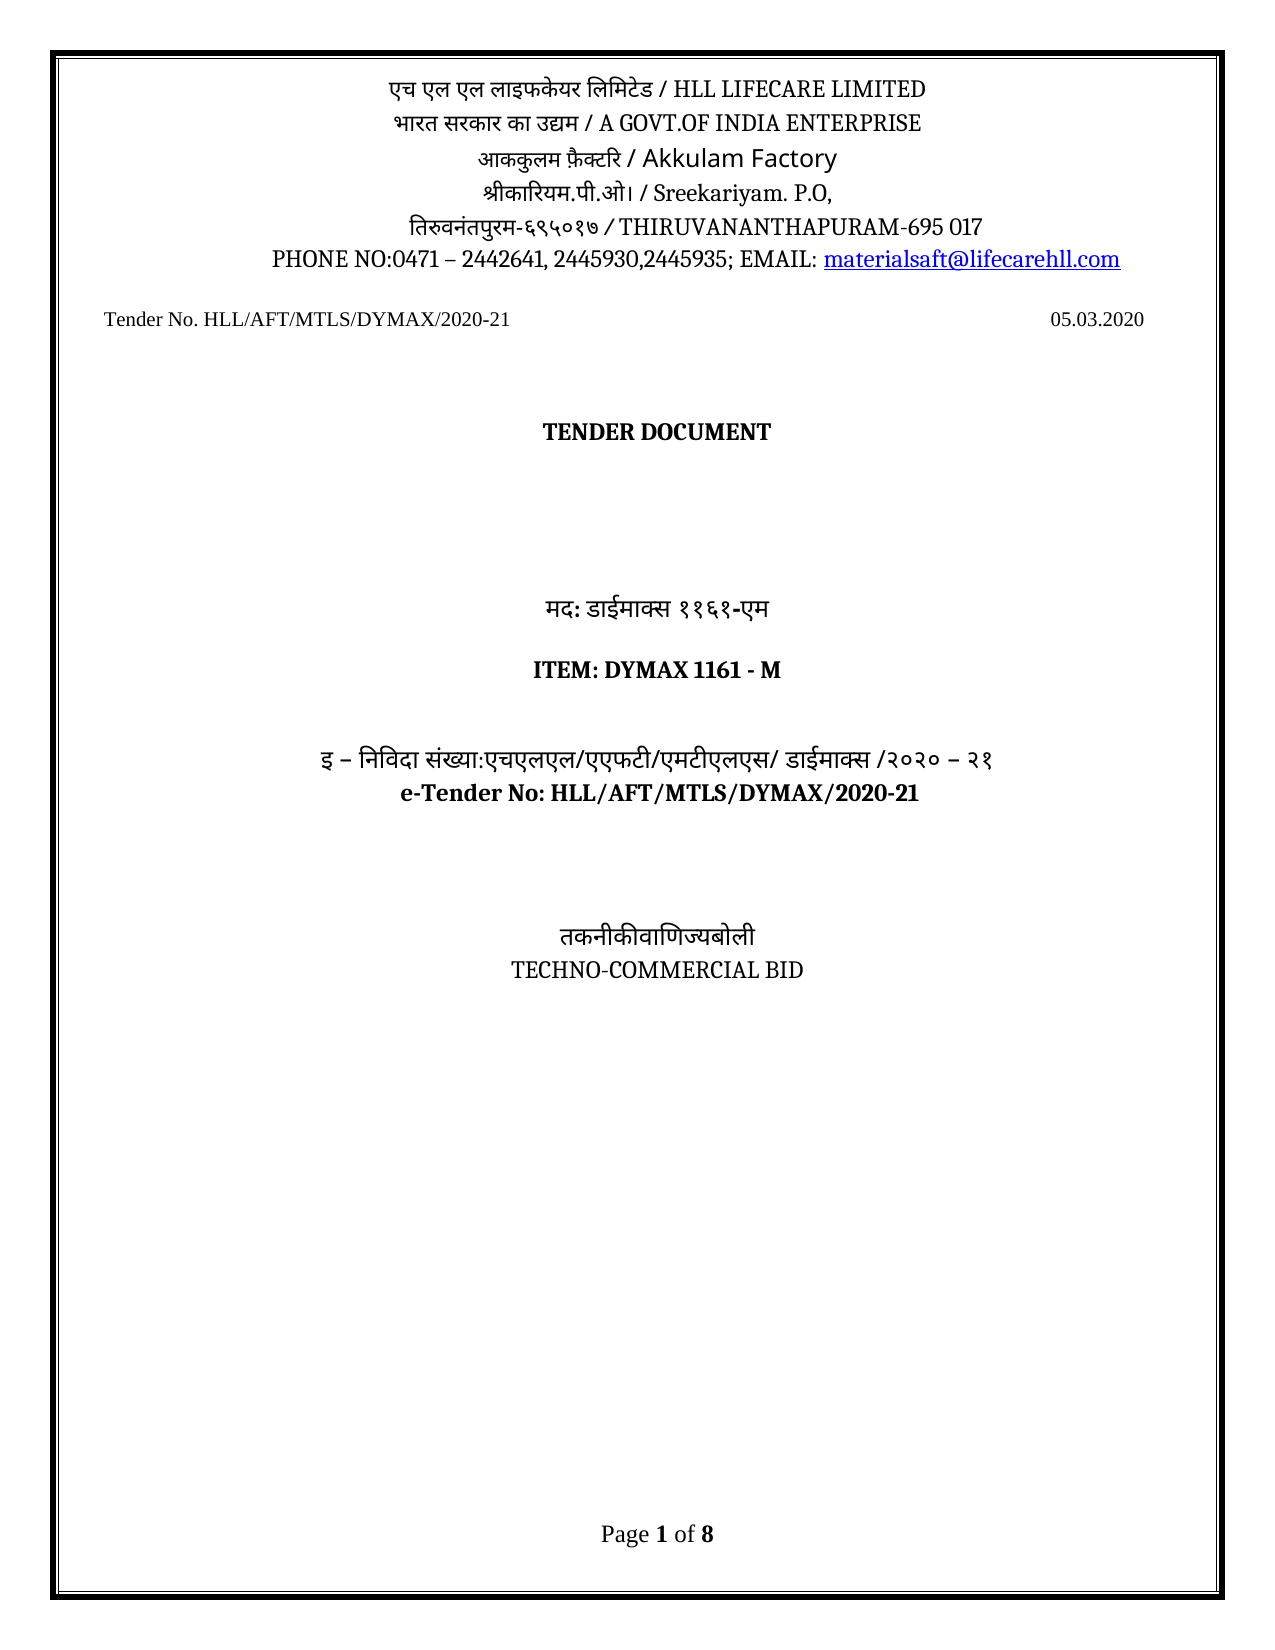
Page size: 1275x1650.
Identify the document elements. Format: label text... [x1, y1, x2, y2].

subtitle मद: डाईमाक्स ११६१-एम [103, 590, 1211, 627]
text इ – निविदा संख्या:एचएलएल/एएफटी/एमटीएलएस/ डाईमाक्स /२०२० – २१ [103, 742, 1211, 779]
text e-Tender No: HLL/AFT/MTLS/DYMAX/2020-21 [103, 779, 1211, 808]
text TENDER DOCUMENT [103, 418, 1211, 446]
text तकनीकीवाणिज्यबोली [103, 923, 1211, 956]
subtitle ITEM: DYMAX 1161 - M [103, 656, 1211, 685]
subtitle TECHNO-COMMERCIAL BID [103, 956, 1211, 984]
